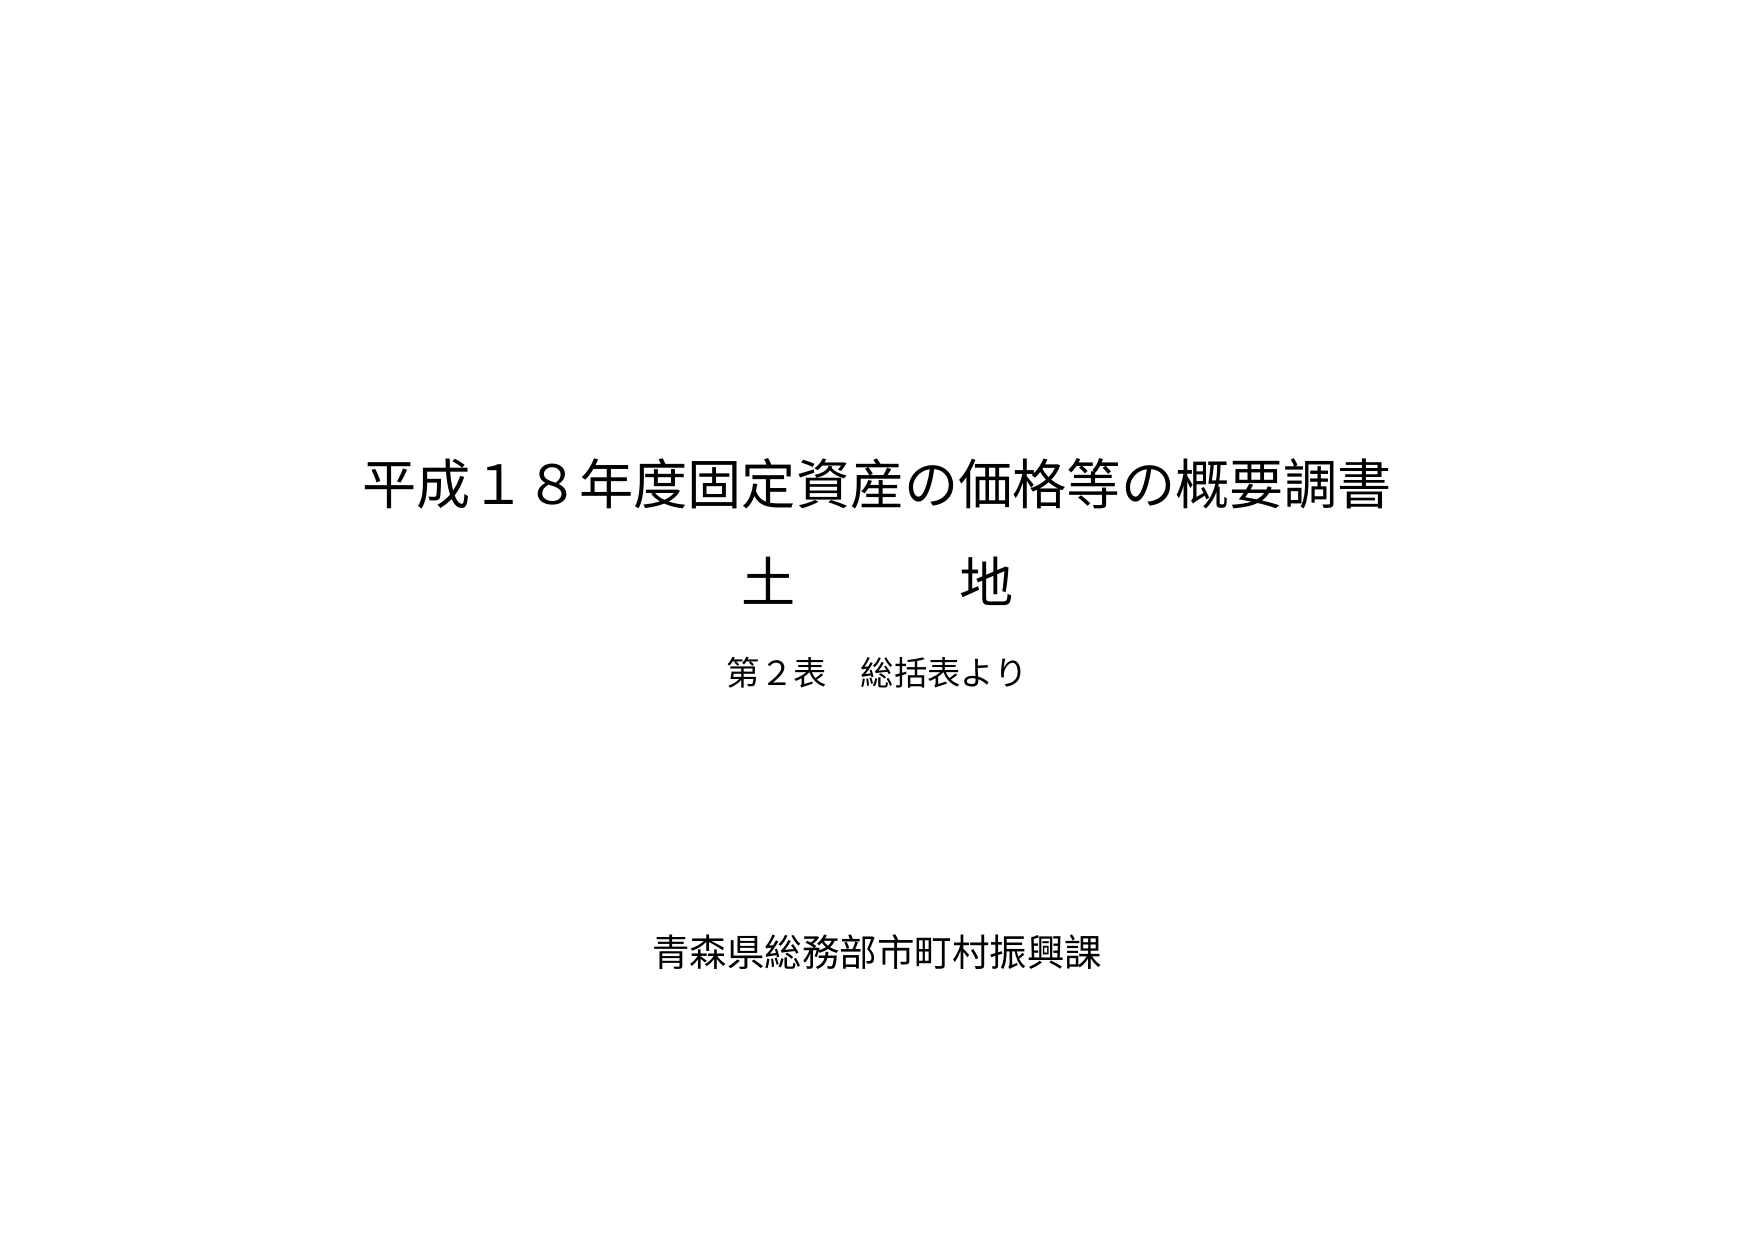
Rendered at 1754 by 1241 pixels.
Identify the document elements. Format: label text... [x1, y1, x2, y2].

text 平成１８年度固定資産の価格等の概要調書土 地 [359, 446, 1395, 618]
text 第２表 総括表より [21, 650, 1733, 695]
text 青森県総務部市町村振興課 [359, 926, 1395, 977]
